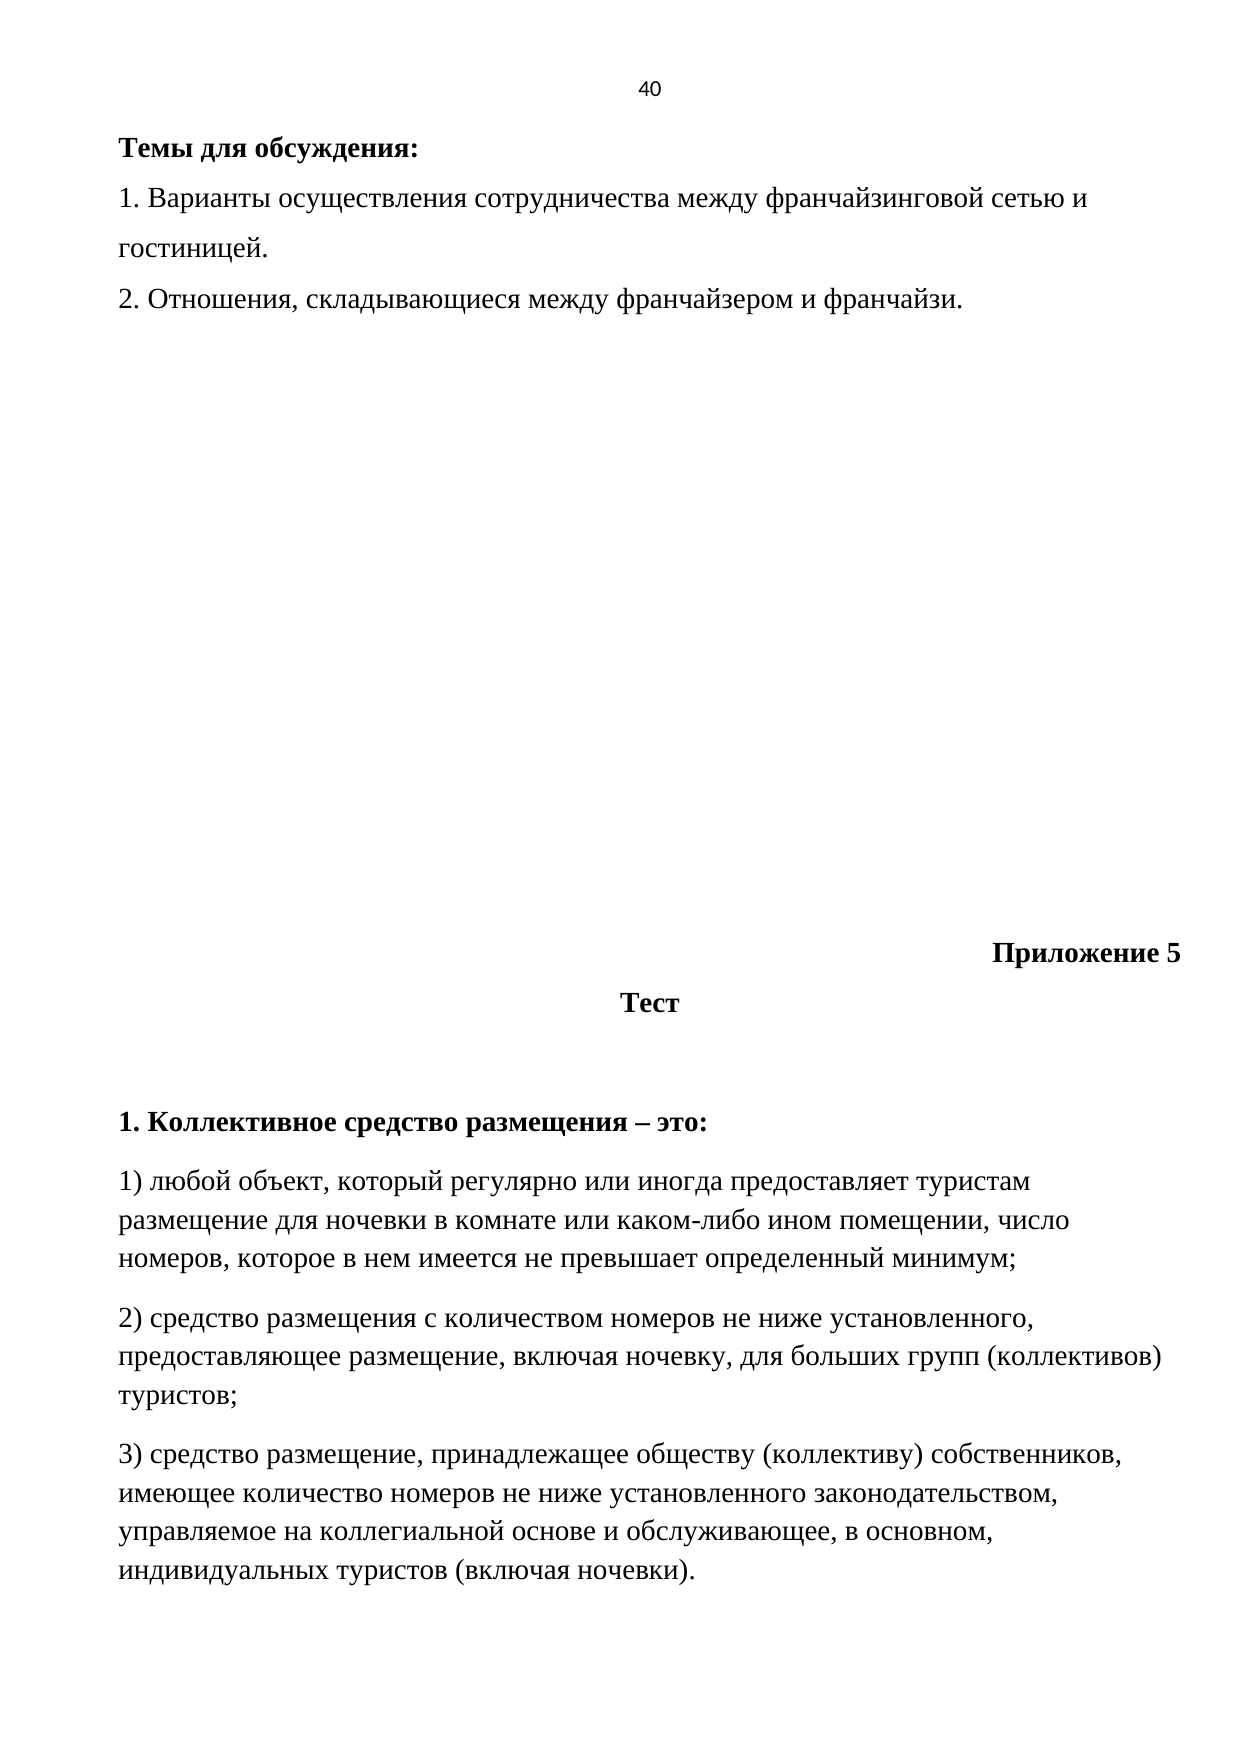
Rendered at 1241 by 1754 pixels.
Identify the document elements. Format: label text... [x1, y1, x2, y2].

text 2. Отношения, складывающиеся между франчайзером и франчайзи. [118, 281, 1181, 314]
text 1. Коллективное средство размещения – это: [118, 1104, 1181, 1137]
text Темы для обсуждения: [118, 130, 1181, 163]
text Тест [118, 985, 1181, 1019]
text гостиницей. [118, 231, 1181, 264]
text 2) средство размещения с количеством номеров не ниже установленного, предоставляющее размещение, включая ночевку, для больших групп (коллективов) туристов; [118, 1300, 1181, 1410]
text 1. Варианты осуществления сотрудничества между франчайзинговой сетью и [118, 180, 1181, 214]
text Приложение 5 [118, 935, 1181, 968]
text 1) любой объект, который регулярно или иногда предоставляет туристам размещение для ночевки в комнате или каком-либо ином помещении, число номеров, которое в нем имеется не превышает определенный минимум; [118, 1163, 1181, 1274]
text 3) средство размещение, принадлежащее обществу (коллективу) собственников, имеющее количество номеров не ниже установленного законодательством, управляемое на коллегиальной основе и обслуживающее, в основном, индивидуальных туристов (включая ночевки). [118, 1436, 1181, 1585]
